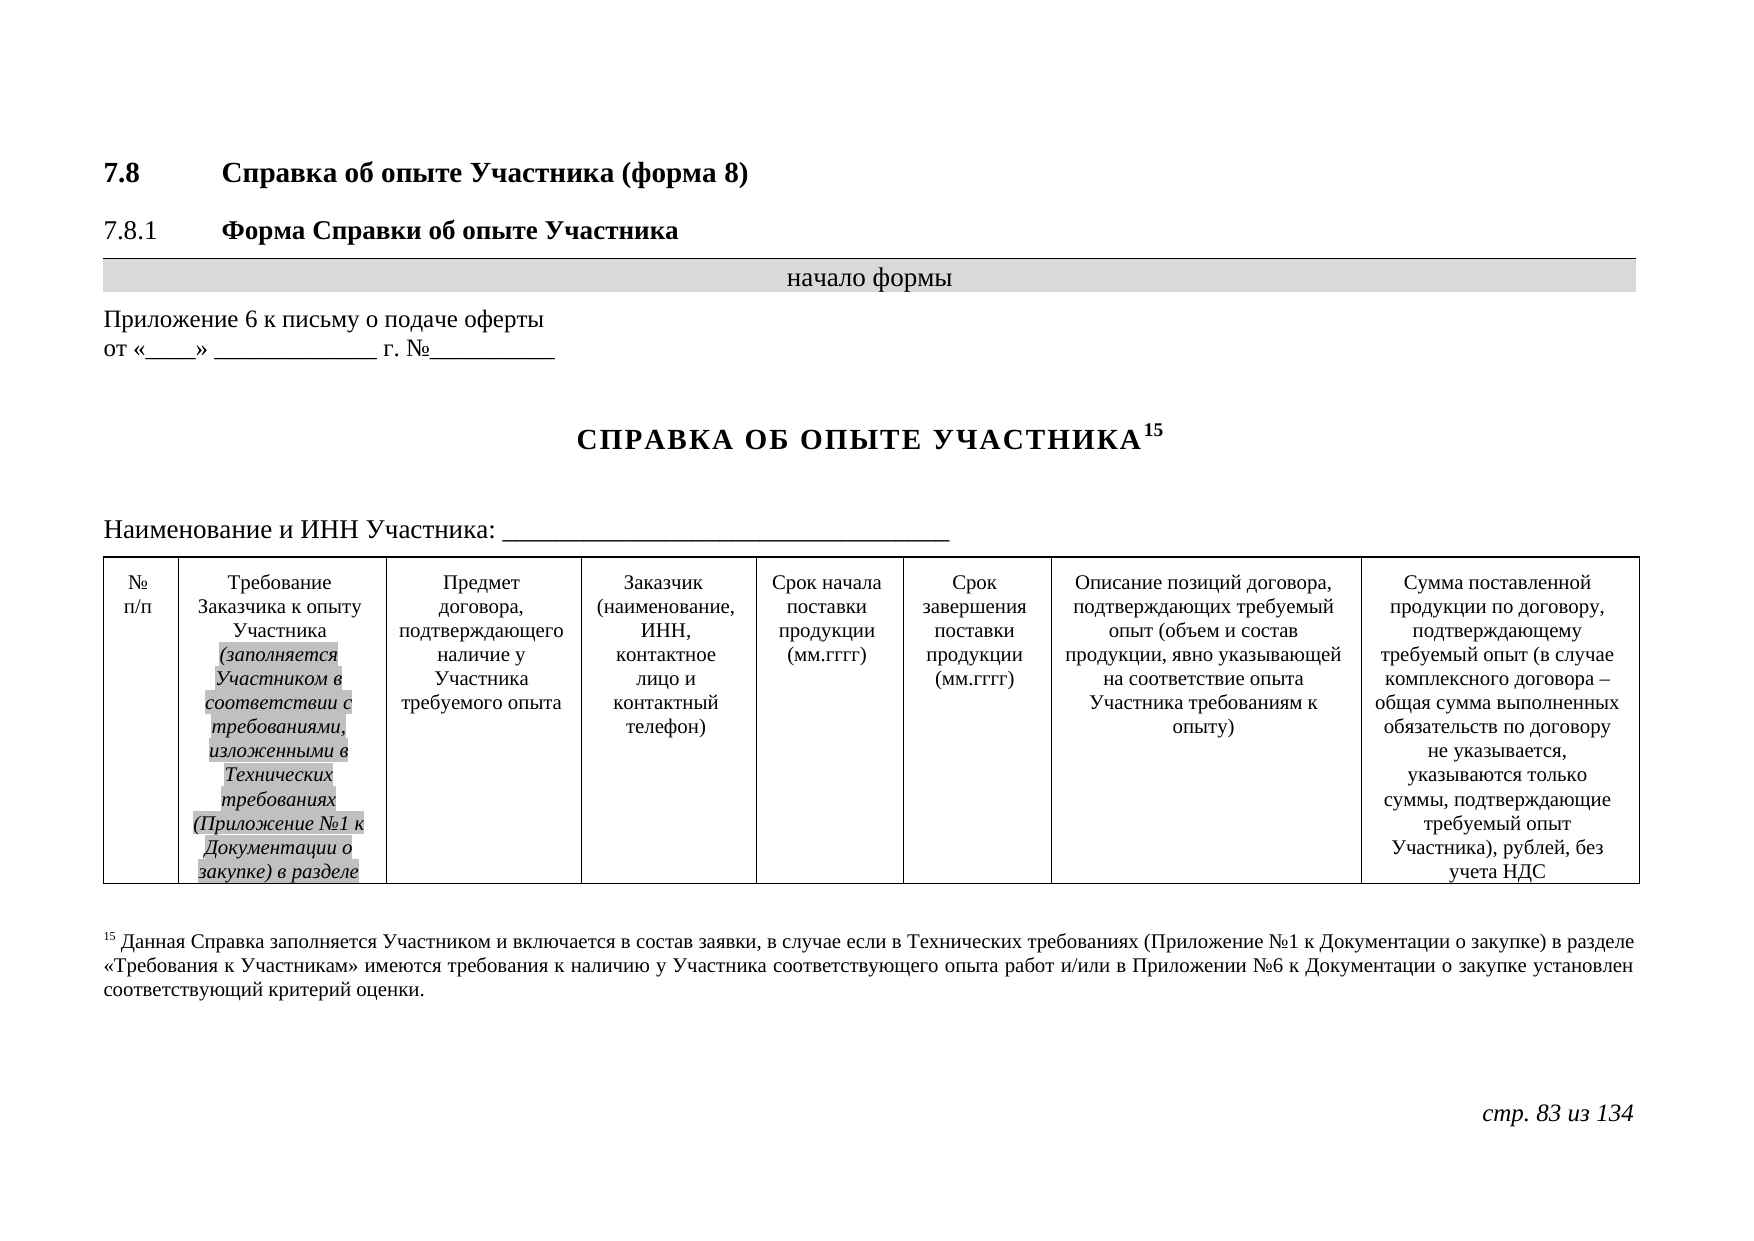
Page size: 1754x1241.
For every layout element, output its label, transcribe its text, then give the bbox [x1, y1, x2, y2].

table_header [1362, 558, 1639, 883]
text Наименование и ИНН Участника: _________________________________ [103, 513, 1636, 544]
text Приложение 6 к письму о подаче оферты от «____» _____________ г. №__________ [103, 304, 1636, 362]
text начало формы [103, 259, 1636, 292]
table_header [582, 558, 756, 883]
subtitle Справка об опыте Участника (форма 8) [103, 156, 1639, 189]
text Справка об опыте Участника [103, 418, 1636, 457]
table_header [904, 558, 1051, 883]
table_header № п/п [104, 558, 178, 883]
text Форма Справки об опыте Участника [103, 214, 1636, 245]
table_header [179, 558, 386, 883]
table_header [387, 558, 581, 883]
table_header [757, 558, 903, 883]
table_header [1052, 558, 1361, 883]
